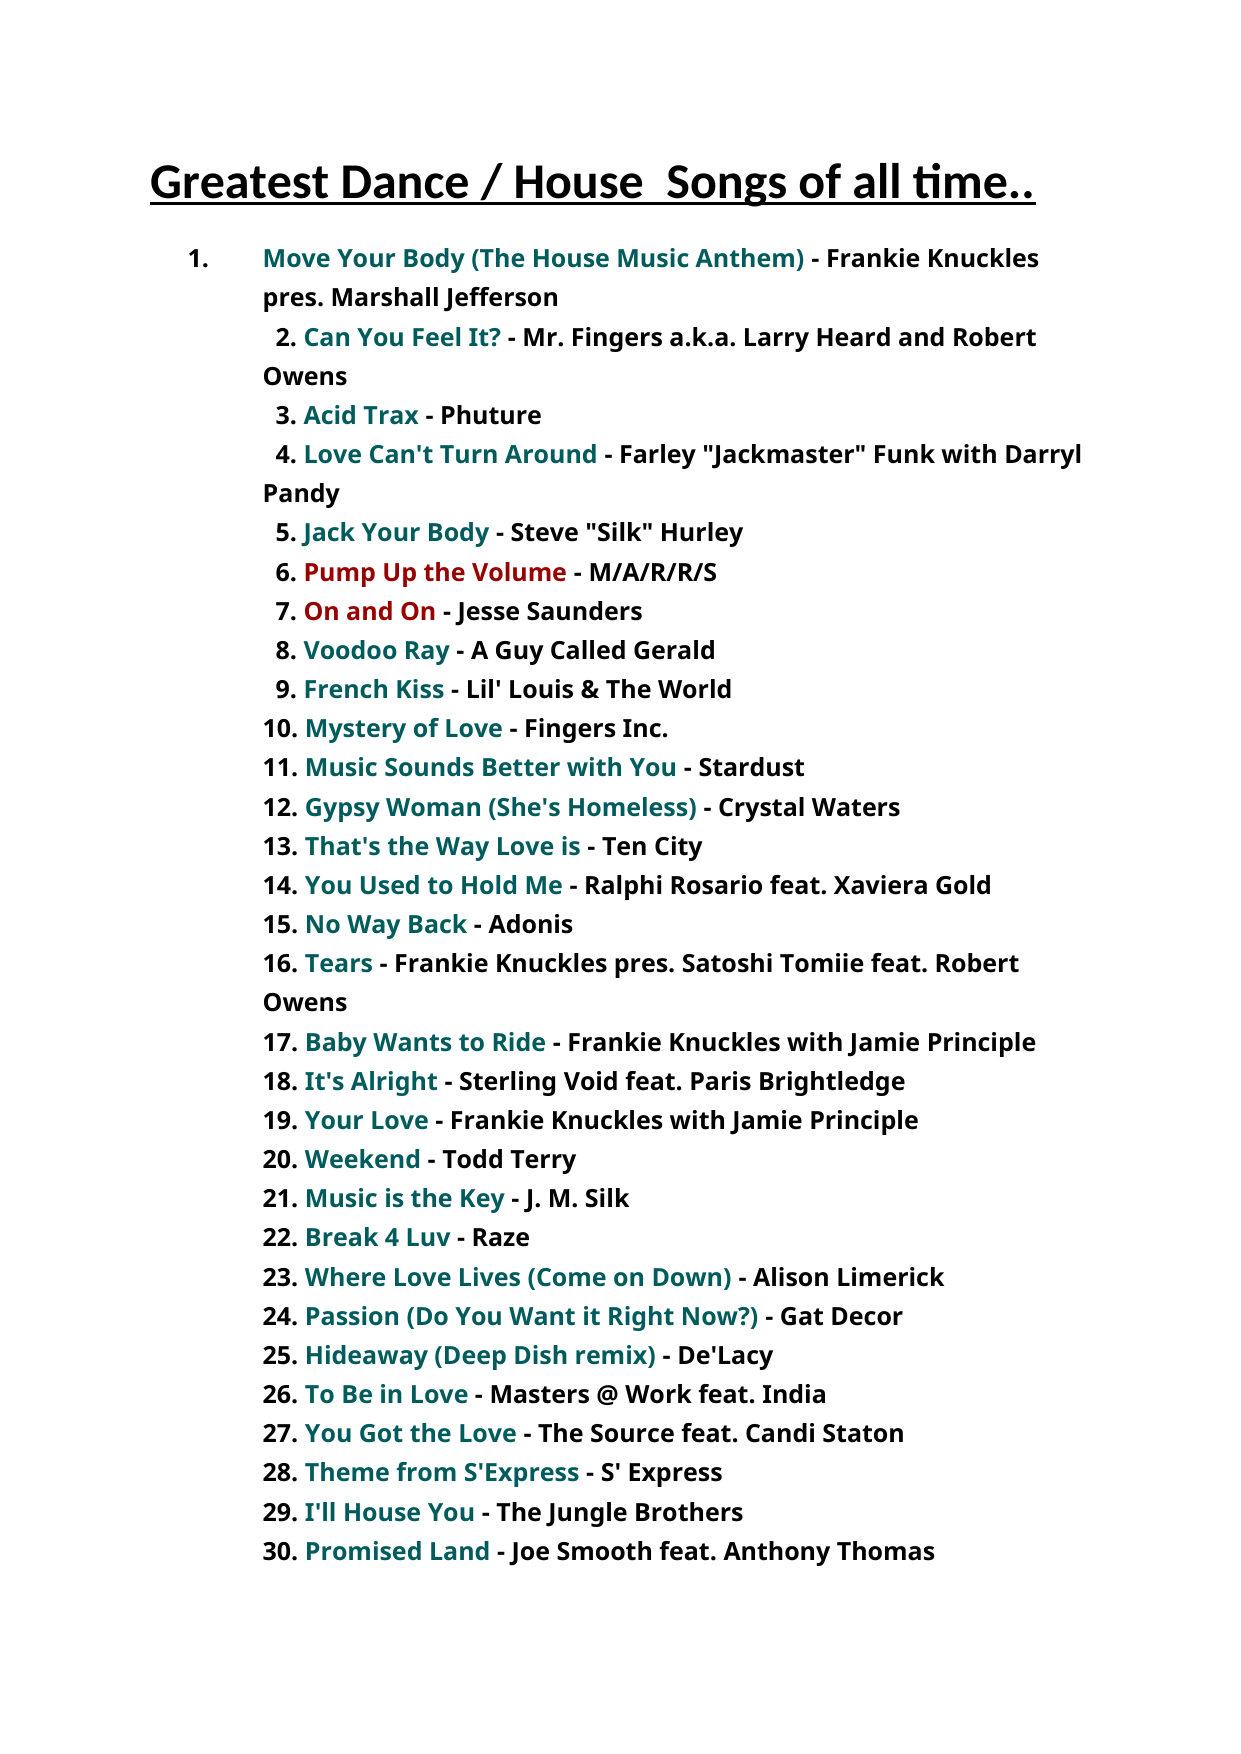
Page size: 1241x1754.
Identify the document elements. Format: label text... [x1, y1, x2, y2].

text Greatest Dance / House Songs of all time.. [150, 150, 1090, 211]
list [187, 241, 1090, 1567]
